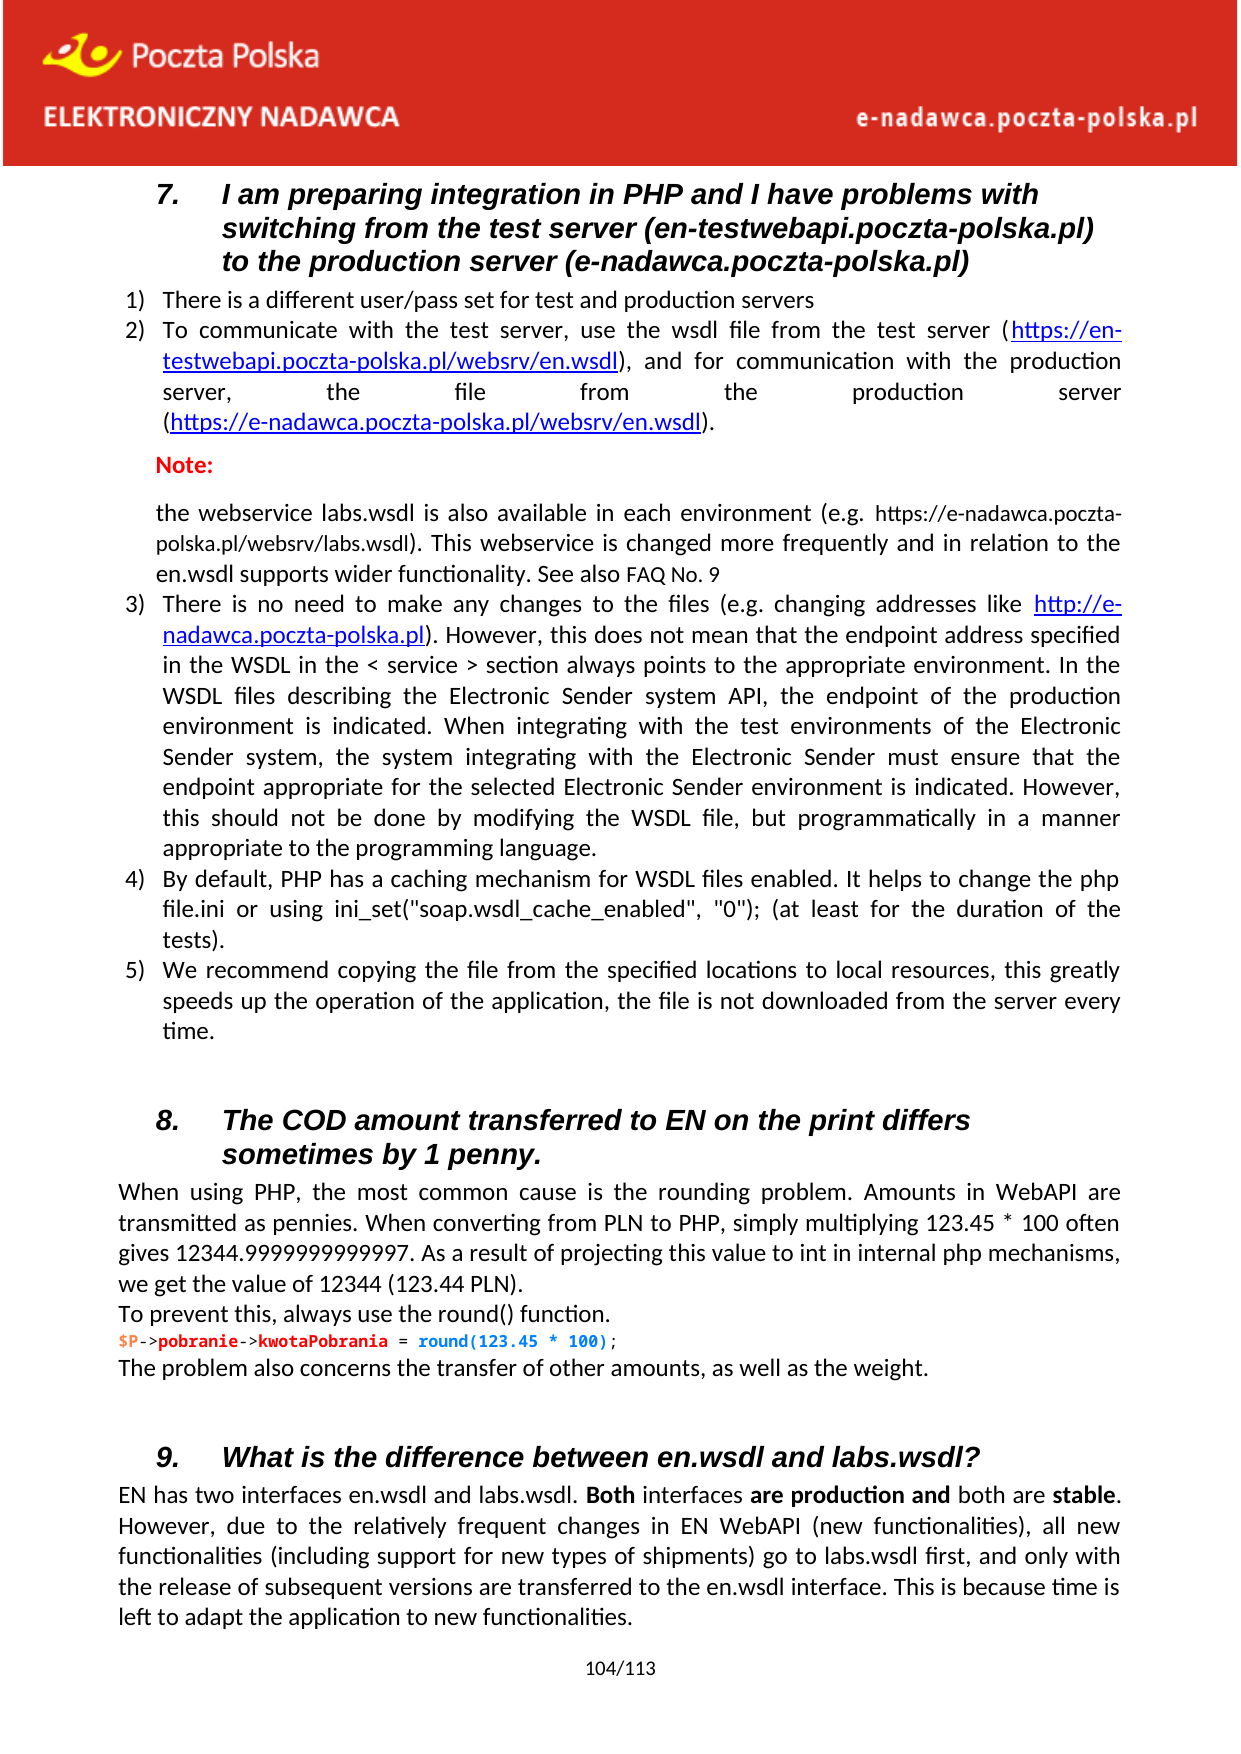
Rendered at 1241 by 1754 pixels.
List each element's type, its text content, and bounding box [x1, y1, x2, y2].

text To prevent this, always use the round() function. [118, 1299, 1122, 1329]
picture [3, 0, 1238, 166]
text $P->pobranie->kwotaPobrania = round(123.45 * 100); [118, 1329, 1122, 1352]
subtitle I am preparing integration in PHP and I have problems with switching from the test server (en-testwebapi.poczta-polska.pl) to the production server (e-nadawca.poczta-polska.pl) [156, 177, 1122, 278]
subtitle The COD amount transferred to EN on the print differs sometimes by 1 penny. [156, 1103, 1122, 1170]
list There is no need to make any changes to the files (e.g. changing addresses like http://e-nadawca.poczta-polska.pl). However, this does not mean that the endpoint address specified in the WSDL in the < service > section always points to the appropriate environment. In the WSDL files describing the Electronic Sender system API, the endpoint of the production environment is indicated. When integrating with the test environments of the Electronic Sender system, the system integrating with the Electronic Sender must ensure that the endpoint appropriate for the selected Electronic Sender environment is indicated. However, this should not be done by modifying the WSDL file, but programmatically in a manner appropriate to the programming language. [125, 588, 1122, 863]
list There is a different user/pass set for test and production servers [125, 284, 1122, 314]
list To communicate with the test server, use the wsdl file from the test server (https://en-testwebapi.poczta-polska.pl/websrv/en.wsdl), and for communication with the production server, the file from the production server (https://e-nadawca.poczta-polska.pl/websrv/en.wsdl). [125, 314, 1122, 437]
text The problem also concerns the transfer of other amounts, as well as the weight. [118, 1352, 1122, 1382]
text EN has two interfaces en.wsdl and labs.wsdl. Both interfaces are production and both are stable. However, due to the relatively frequent changes in EN WebAPI (new functionalities), all new functionalities (including support for new types of shipments) go to labs.wsdl first, and only with the release of subsequent versions are transferred to the en.wsdl interface. This is because time is left to adapt the application to new functionalities. [118, 1479, 1122, 1632]
text When using PHP, the most common cause is the rounding problem. Amounts in WebAPI are transmitted as pennies. When converting from PLN to PHP, simply multiplying 123.45 * 100 often gives 12344.9999999999997. As a result of projecting this value to int in internal php mechanisms, we get the value of 12344 (123.44 PLN). [118, 1177, 1122, 1299]
text the webservice labs.wsdl is also available in each environment (e.g. https://e-nadawca.poczta-polska.pl/websrv/labs.wsdl). This webservice is changed more frequently and in relation to the en.wsdl supports wider functionality. See also FAQ No. 9 [156, 497, 1122, 588]
list By default, PHP has a caching mechanism for WSDL files enabled. It helps to change the php file.ini or using ini_set("soap.wsdl_cache_enabled", "0"); (at least for the duration of the tests). [125, 863, 1122, 954]
text Note: [118, 449, 1122, 480]
subtitle What is the difference between en.wsdl and labs.wsdl? [156, 1439, 1122, 1473]
list We recommend copying the file from the specified locations to local resources, this greatly speeds up the operation of the application, the file is not downloaded from the server every time. [125, 954, 1122, 1046]
